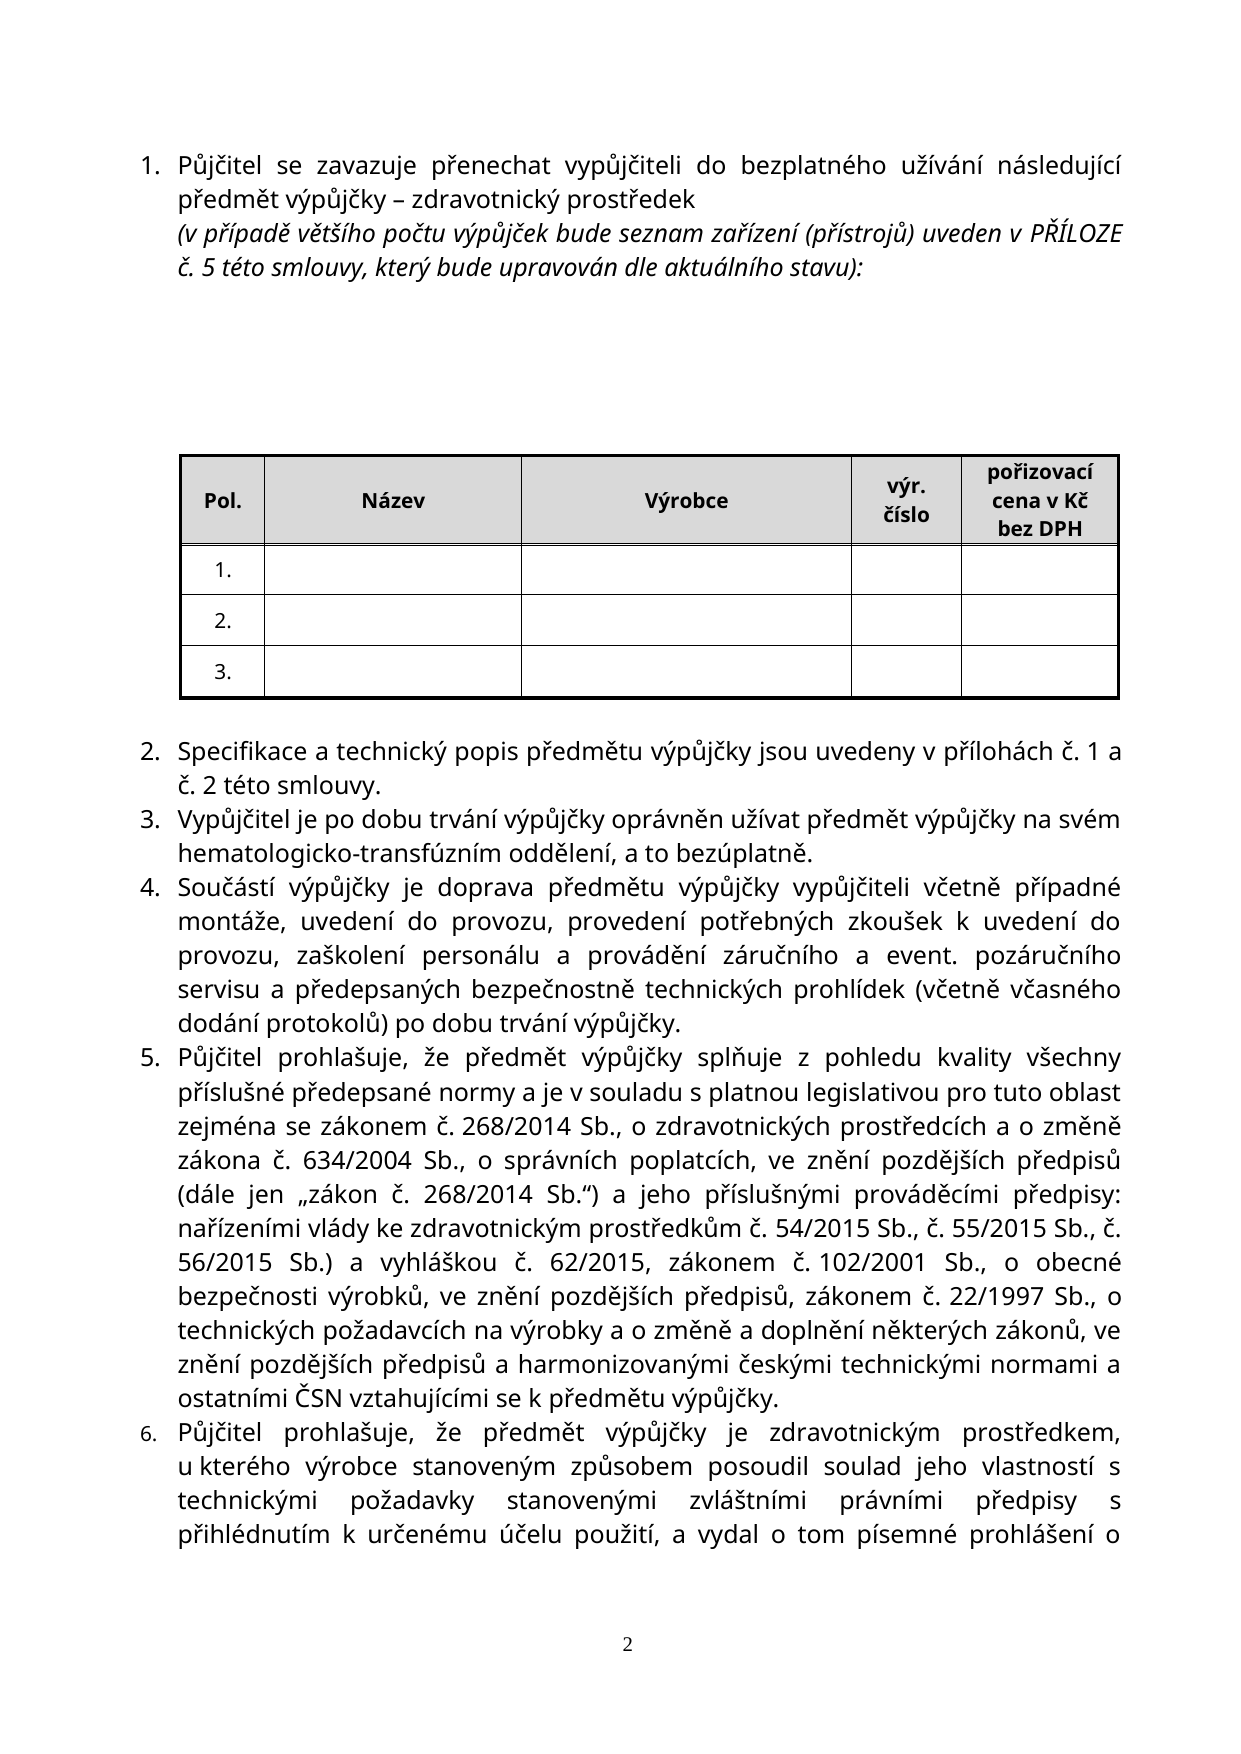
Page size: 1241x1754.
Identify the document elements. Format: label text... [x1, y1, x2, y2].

list Součástí výpůjčky je doprava předmětu výpůjčky vypůjčiteli včetně případné montáže, uvedení do provozu, provedení potřebných zkoušek k uvedení do provozu, zaškolení personálu a provádění záručního a event. pozáručního servisu a předepsaných bezpečnostně technických prohlídek (včetně včasného dodání protokolů) po dobu trvání výpůjčky. [140, 870, 1122, 1040]
table_header Výrobce [522, 457, 851, 543]
table_cell [852, 546, 961, 594]
table_header Pol. [182, 457, 264, 543]
table_header pořizovací cena v Kč bez DPH [962, 457, 1117, 543]
table_header výr. číslo [852, 457, 961, 543]
table_cell [962, 595, 1117, 645]
list Půjčitel se zavazuje přenechat vypůjčiteli do bezplatného užívání následující předmět výpůjčky – zdravotnický prostředek [140, 148, 1122, 216]
table_cell [522, 595, 851, 645]
list Vypůjčitel je po dobu trvání výpůjčky oprávněn užívat předmět výpůjčky na svém hematologicko-transfúzním oddělení, a to bezúplatně. [140, 802, 1122, 870]
table_cell [852, 646, 961, 696]
table_cell 3. [182, 646, 264, 696]
list Specifikace a technický popis předmětu výpůjčky jsou uvedeny v přílohách č. 1 a č. 2 této smlouvy. [140, 733, 1122, 802]
table_cell 2. [182, 595, 264, 645]
table_cell [265, 646, 521, 696]
table_cell [962, 546, 1117, 594]
table_cell 1. [182, 546, 264, 594]
table_cell [962, 646, 1117, 696]
table_cell [265, 595, 521, 645]
table_cell [265, 546, 521, 594]
list Půjčitel prohlašuje, že předmět výpůjčky splňuje z pohledu kvality všechny příslušné předepsané normy a je v souladu s platnou legislativou pro tuto oblast zejména se zákonem č. 268/2014 Sb., o zdravotnických prostředcích a o změně zákona č. 634/2004 Sb., o správních poplatcích, ve znění pozdějších předpisů (dále jen „zákon č. 268/2014 Sb.“) a jeho příslušnými prováděcími předpisy: nařízeními vlády ke zdravotnickým prostředkům č. 54/2015 Sb., č. 55/2015 Sb., č. 56/2015 Sb.) a vyhláškou č. 62/2015, zákonem č. 102/2001 Sb., o obecné bezpečnosti výrobků, ve znění pozdějších předpisů, zákonem č. 22/1997 Sb., o technických požadavcích na výrobky a o změně a doplnění některých zákonů, ve znění pozdějších předpisů a harmonizovanými českými technickými normami a ostatními ČSN vztahujícími se k předmětu výpůjčky. [140, 1040, 1122, 1415]
text (v případě většího počtu výpůjček bude seznam zařízení (přístrojů) uveden v příloze č. 5 této smlouvy, který bude upravován dle aktuálního stavu): [177, 216, 1122, 284]
table_cell [852, 595, 961, 645]
table_header Název [265, 457, 521, 543]
table_cell [522, 646, 851, 696]
table_cell [522, 546, 851, 594]
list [140, 1415, 1122, 1551]
